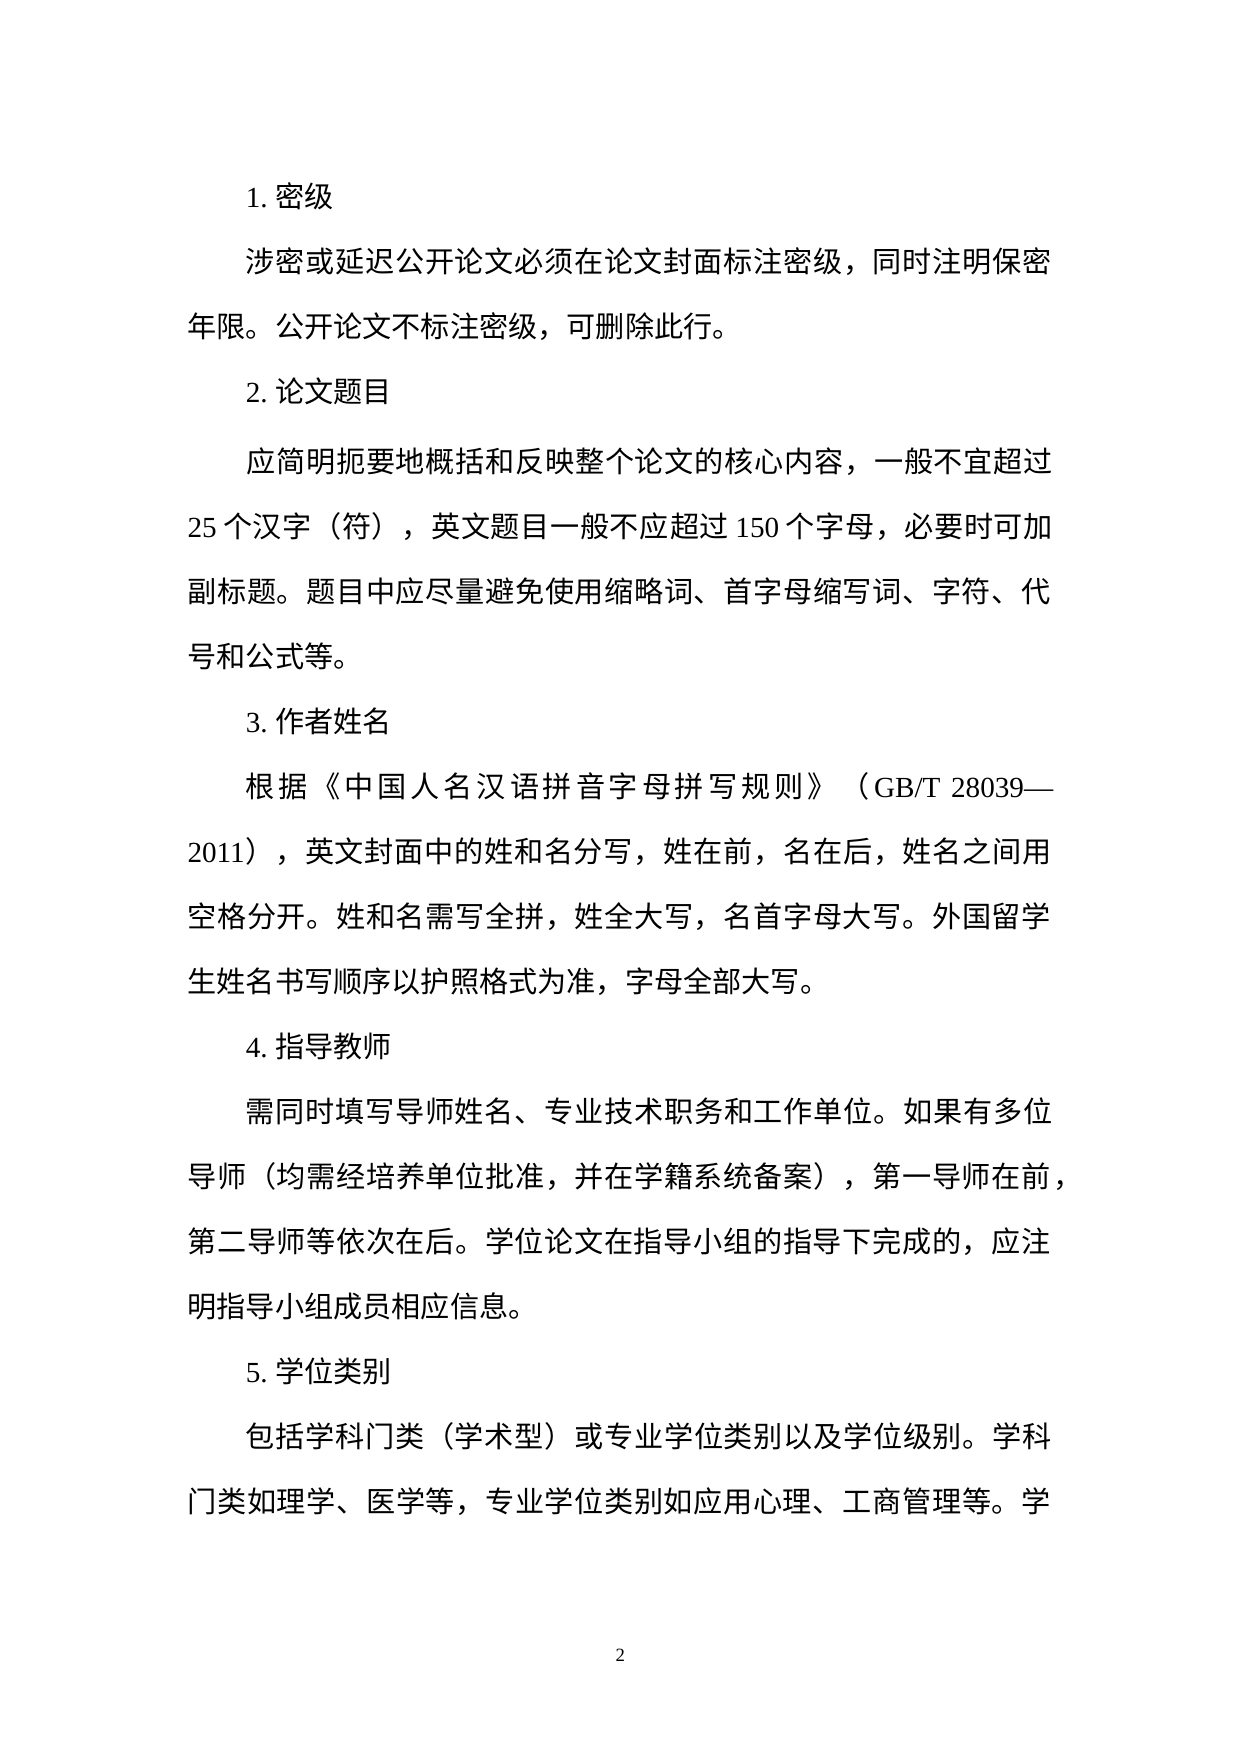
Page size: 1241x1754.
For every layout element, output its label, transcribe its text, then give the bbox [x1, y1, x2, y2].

text 3. 作者姓名 [187, 687, 1053, 752]
text 5. 学位类别 [187, 1337, 1053, 1402]
text 2. 论文题目 [187, 357, 1053, 422]
text 4. 指导教师 [187, 1012, 1053, 1077]
text 1. 密级 [187, 162, 1053, 227]
text 涉密或延迟公开论文必须在论文封面标注密级，同时注明保密年限。公开论文不标注密级，可删除此行。 [187, 227, 1053, 357]
text 需同时填写导师姓名、专业技术职务和工作单位。如果有多位导师（均需经培养单位批准，并在学籍系统备案），第一导师在前，第二导师等依次在后。学位论文在指导小组的指导下完成的，应注明指导小组成员相应信息。 [187, 1077, 1053, 1337]
text 应简明扼要地概括和反映整个论文的核心内容，一般不宜超过25个汉字（符），英文题目一般不应超过150个字母，必要时可加副标题。题目中应尽量避免使用缩略词、首字母缩写词、字符、代号和公式等。 [187, 427, 1053, 687]
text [187, 1402, 1053, 1532]
text 根据《中国人名汉语拼音字母拼写规则》（GB/T 28039—2011），英文封面中的姓和名分写，姓在前，名在后，姓名之间用空格分开。姓和名需写全拼，姓全大写，名首字母大写。外国留学生姓名书写顺序以护照格式为准，字母全部大写。 [187, 752, 1053, 1012]
